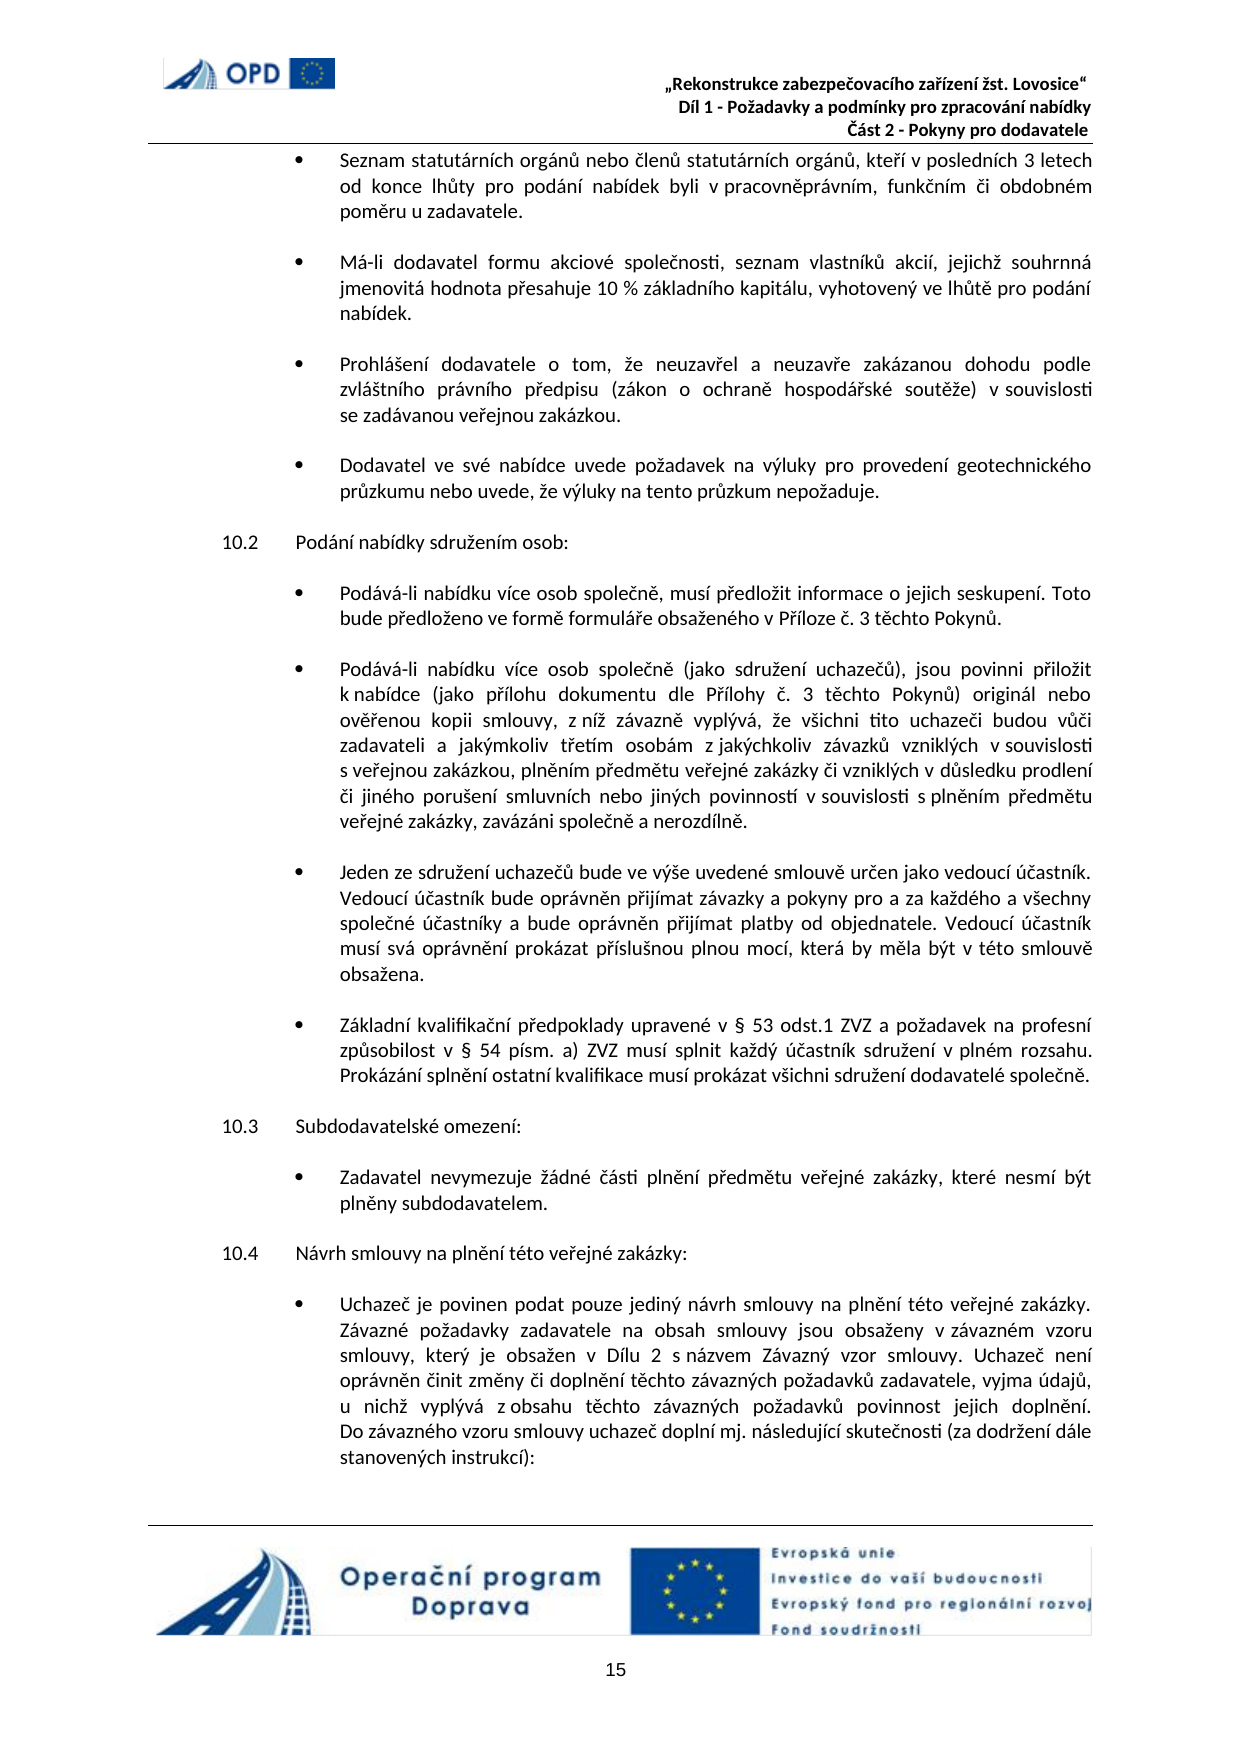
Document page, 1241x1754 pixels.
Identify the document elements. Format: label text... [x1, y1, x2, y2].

list Uchazeč je povinen podat pouze jediný návrh smlouvy na plnění této veřejné zakázky. Závazné požadavky zadavatele na obsah smlouvy jsou obsaženy v závazném vzoru smlouvy, který je obsažen v Dílu 2 s názvem Závazný vzor smlouvy. Uchazeč není oprávněn činit změny či doplnění těchto závazných požadavků zadavatele, vyjma údajů, u nichž vyplývá z obsahu těchto závazných požadavků povinnost jejich doplnění. Do závazného vzoru smlouvy uchazeč doplní mj. následující skutečnosti (za dodržení dále stanovených instrukcí): [295, 1291, 1093, 1469]
picture [156, 1547, 1093, 1637]
list Subdodavatelské omezení: [221, 1113, 1093, 1139]
list Podává-li nabídku více osob společně, musí předložit informace o jejich seskupení. Toto bude předloženo ve formě formuláře obsaženého v Příloze č. 3 těchto Pokynů. [295, 580, 1093, 631]
list Podává-li nabídku více osob společně (jako sdružení uchazečů), jsou povinni přiložit k nabídce (jako přílohu dokumentu dle Přílohy č. 3 těchto Pokynů) originál nebo ověřenou kopii smlouvy, z níž závazně vyplývá, že všichni tito uchazeči budou vůči zadavateli a jakýmkoliv třetím osobám z jakýchkoliv závazků vzniklých v souvislosti s veřejnou zakázkou, plněním předmětu veřejné zakázky či vzniklých v důsledku prodlení či jiného porušení smluvních nebo jiných povinností v souvislosti s plněním předmětu veřejné zakázky, zavázáni společně a nerozdílně. [295, 656, 1093, 834]
list Prohlášení dodavatele o tom, že neuzavřel a neuzavře zakázanou dohodu podle zvláštního právního předpisu (zákon o ochraně hospodářské soutěže) v souvislosti se zadávanou veřejnou zakázkou. [295, 351, 1093, 427]
list Seznam statutárních orgánů nebo členů statutárních orgánů, kteří v posledních 3 letech od konce lhůty pro podání nabídek byli v pracovněprávním, funkčním či obdobném poměru u zadavatele. [295, 148, 1093, 224]
list Podání nabídky sdružením osob: [221, 529, 1093, 554]
list Jeden ze sdružení uchazečů bude ve výše uvedené smlouvě určen jako vedoucí účastník. Vedoucí účastník bude oprávněn přijímat závazky a pokyny pro a za každého a všechny společné účastníky a bude oprávněn přijímat platby od objednatele. Vedoucí účastník musí svá oprávnění prokázat příslušnou plnou mocí, která by měla být v této smlouvě obsažena. [295, 859, 1093, 986]
list Dodavatel ve své nabídce uvede požadavek na výluky pro provedení geotechnického průzkumu nebo uvede, že výluky na tento průzkum nepožaduje. [295, 453, 1093, 503]
list Zadavatel nevymezuje žádné části plnění předmětu veřejné zakázky, které nesmí být plněny subdodavatelem. [295, 1164, 1093, 1215]
picture [162, 58, 335, 91]
list Má-li dodavatel formu akciové společnosti, seznam vlastníků akcií, jejichž souhrnná jmenovitá hodnota přesahuje 10 % základního kapitálu, vyhotovený ve lhůtě pro podání nabídek. [295, 249, 1093, 326]
list Návrh smlouvy na plnění této veřejné zakázky: [221, 1241, 1093, 1266]
list Základní kvalifikační předpoklady upravené v § 53 odst.1 ZVZ a požadavek na profesní způsobilost v § 54 písm. a) ZVZ musí splnit každý účastník sdružení v plném rozsahu. Prokázání splnění ostatní kvalifikace musí prokázat všichni sdružení dodavatelé společně. [295, 1012, 1093, 1088]
